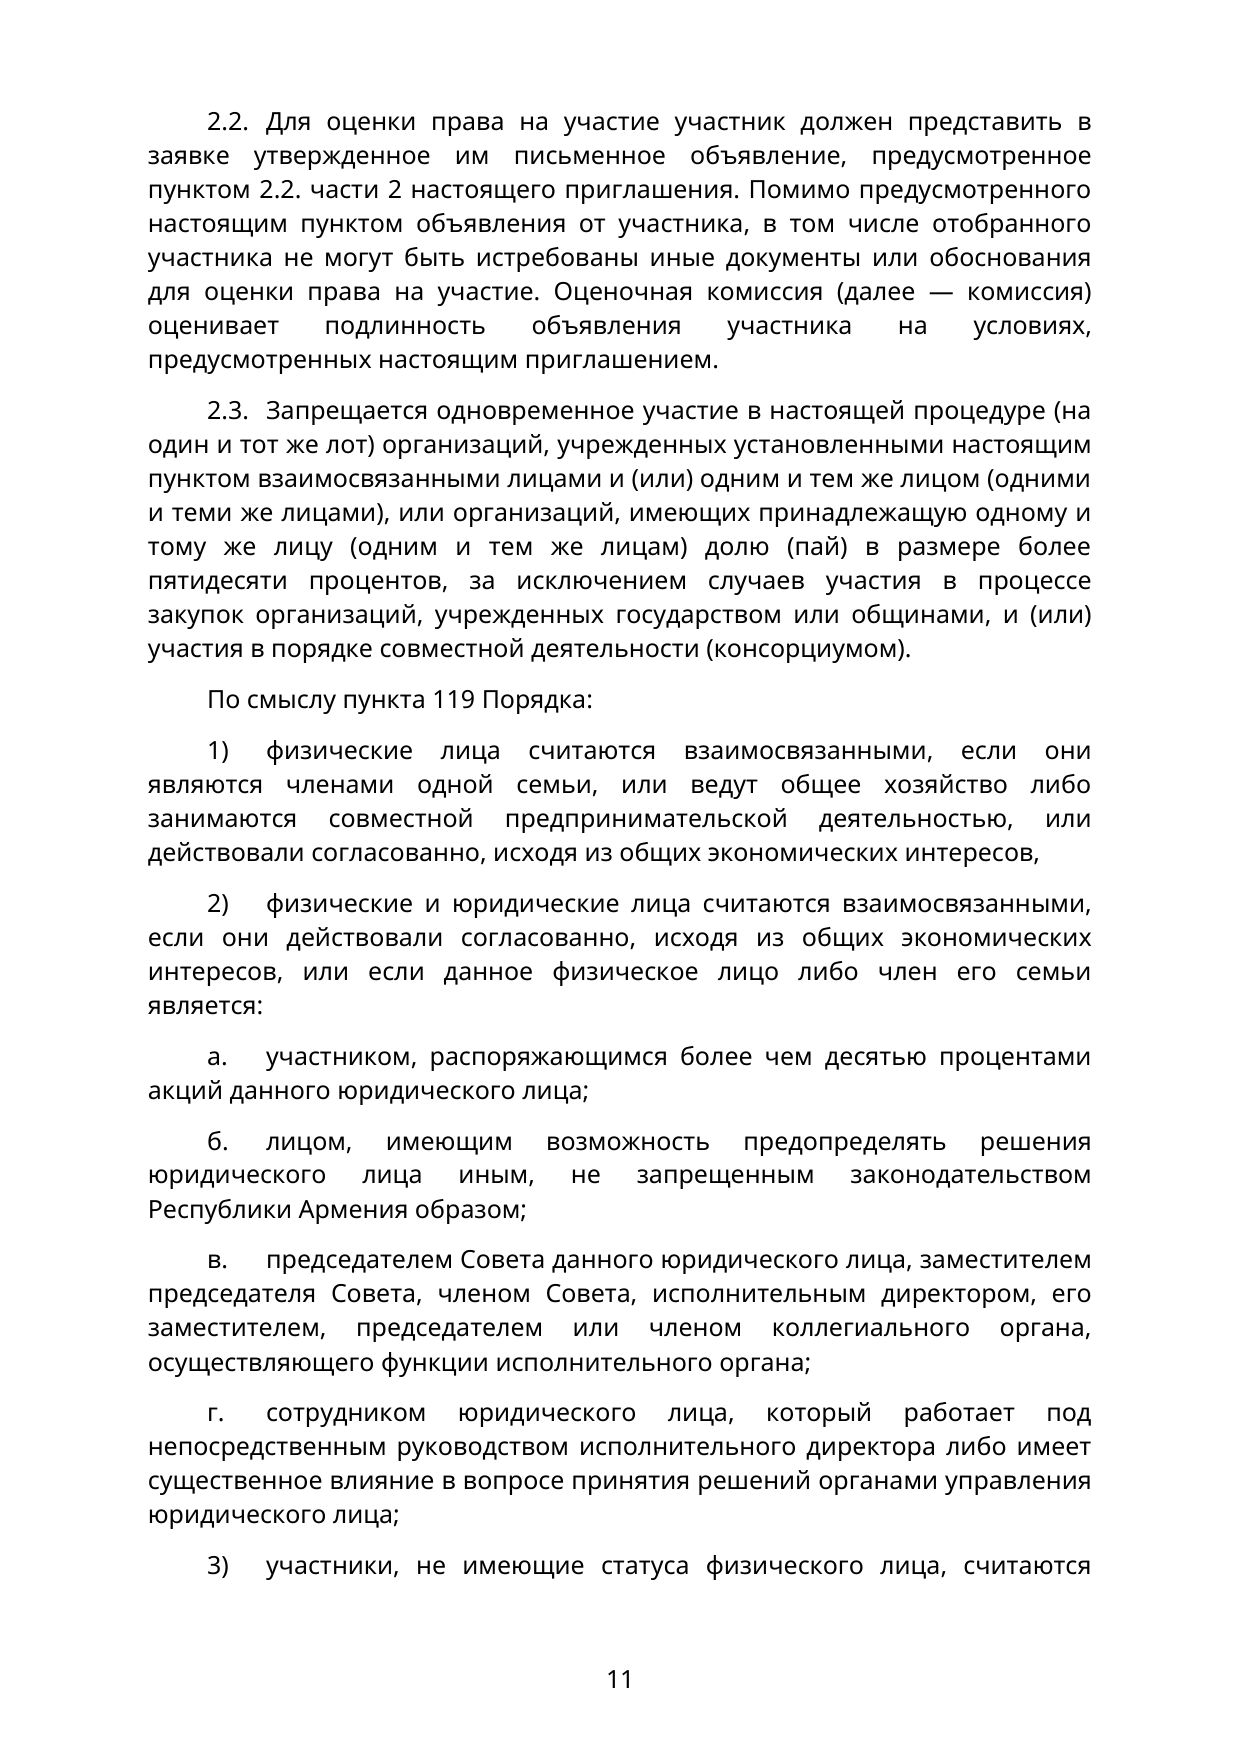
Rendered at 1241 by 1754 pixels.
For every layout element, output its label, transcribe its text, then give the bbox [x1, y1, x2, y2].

text 1) физические лица считаются взаимосвязанными, если они являются членами одной семьи, или ведут общее хозяйство либо занимаются совместной предпринимательской деятельностью, или действовали согласованно, исходя из общих экономических интересов, [148, 732, 1092, 869]
text 2.2. Для оценки права на участие участник должен представить в заявке утвержденное им письменное объявление, предусмотренное пунктом 2.2. части 2 настоящего приглашения. Помимо предусмотренного настоящим пунктом объявления от участника, в том числе отобранного участника не могут быть истребованы иные документы или обоснования для оценки права на участие. Оценочная комиссия (далее — комиссия) оценивает подлинность объявления участника на условиях, предусмотренных настоящим приглашением. [148, 103, 1092, 376]
text б. лицом, имеющим возможность предопределять решения юридического лица иным, не запрещенным законодательством Республики Армения образом; [148, 1123, 1092, 1225]
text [148, 1548, 1092, 1582]
text в. председателем Совета данного юридического лица, заместителем председателя Совета, членом Совета, исполнительным директором, его заместителем, председателем или членом коллегиального органа, осуществляющего функции исполнительного органа; [148, 1242, 1092, 1378]
text а. участником, распоряжающимся более чем десятью процентами акций данного юридического лица; [148, 1038, 1092, 1106]
text 2.3. Запрещается одновременное участие в настоящей процедуре (на один и тот же лот) организаций, учрежденных установленными настоящим пунктом взаимосвязанными лицами и (или) одним и тем же лицом (одними и теми же лицами), или организаций, имеющих принадлежащую одному и тому же лицу (одним и тем же лицам) долю (пай) в размере более пятидесяти процентов, за исключением случаев участия в процессе закупок организаций, учрежденных государством или общинами, и (или) участия в порядке совместной деятельности (консорциумом). [148, 393, 1092, 665]
text По смыслу пункта 119 Порядка: [148, 682, 1092, 716]
text 2) физические и юридические лица считаются взаимосвязанными, если они действовали согласованно, исходя из общих экономических интересов, или если данное физическое лицо либо член его семьи является: [148, 885, 1092, 1022]
text г. сотрудником юридического лица, который работает под непосредственным руководством исполнительного директора либо имеет существенное влияние в вопросе принятия решений органами управления юридического лица; [148, 1395, 1092, 1531]
